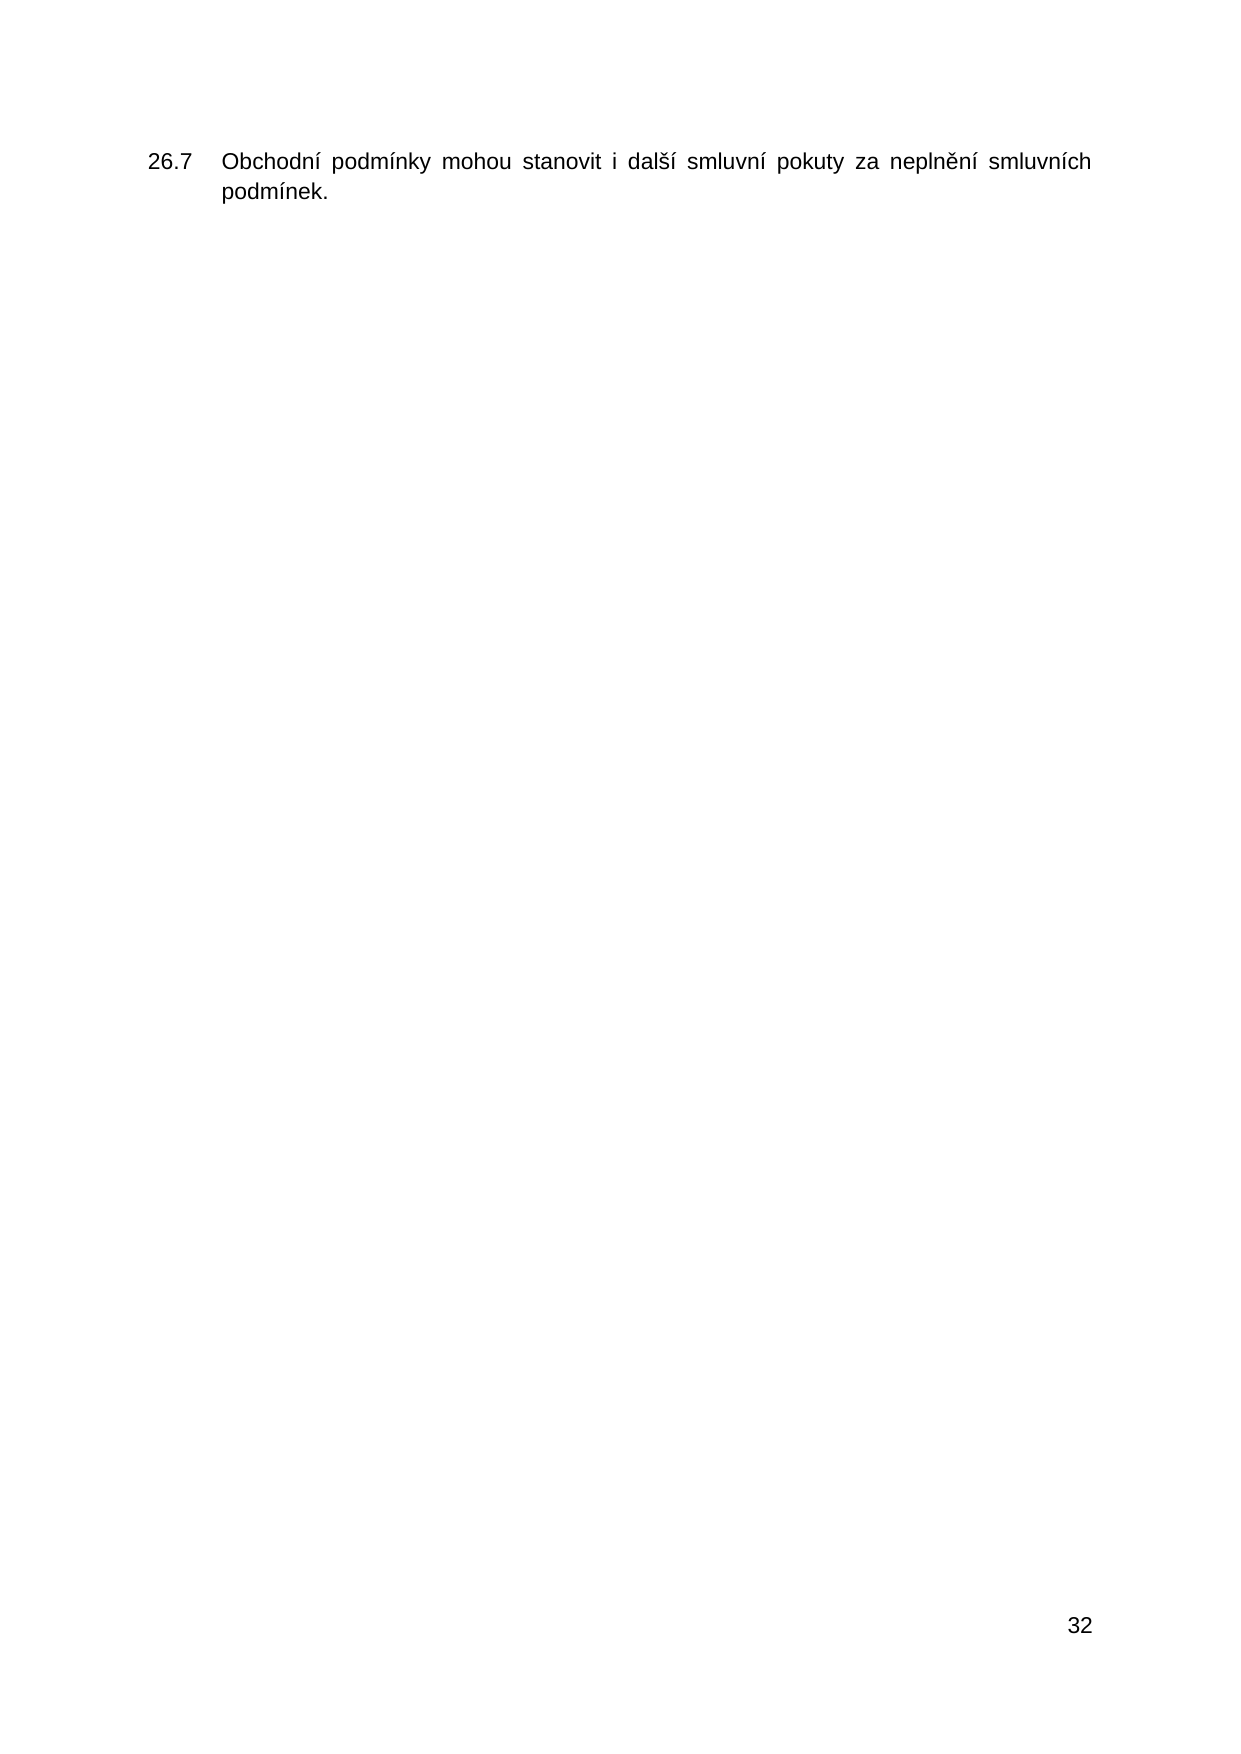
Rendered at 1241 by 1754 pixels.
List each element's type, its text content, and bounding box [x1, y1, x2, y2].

list Obchodní podmínky mohou stanovit i další smluvní pokuty za neplnění smluvních podmínek. [148, 148, 1093, 204]
